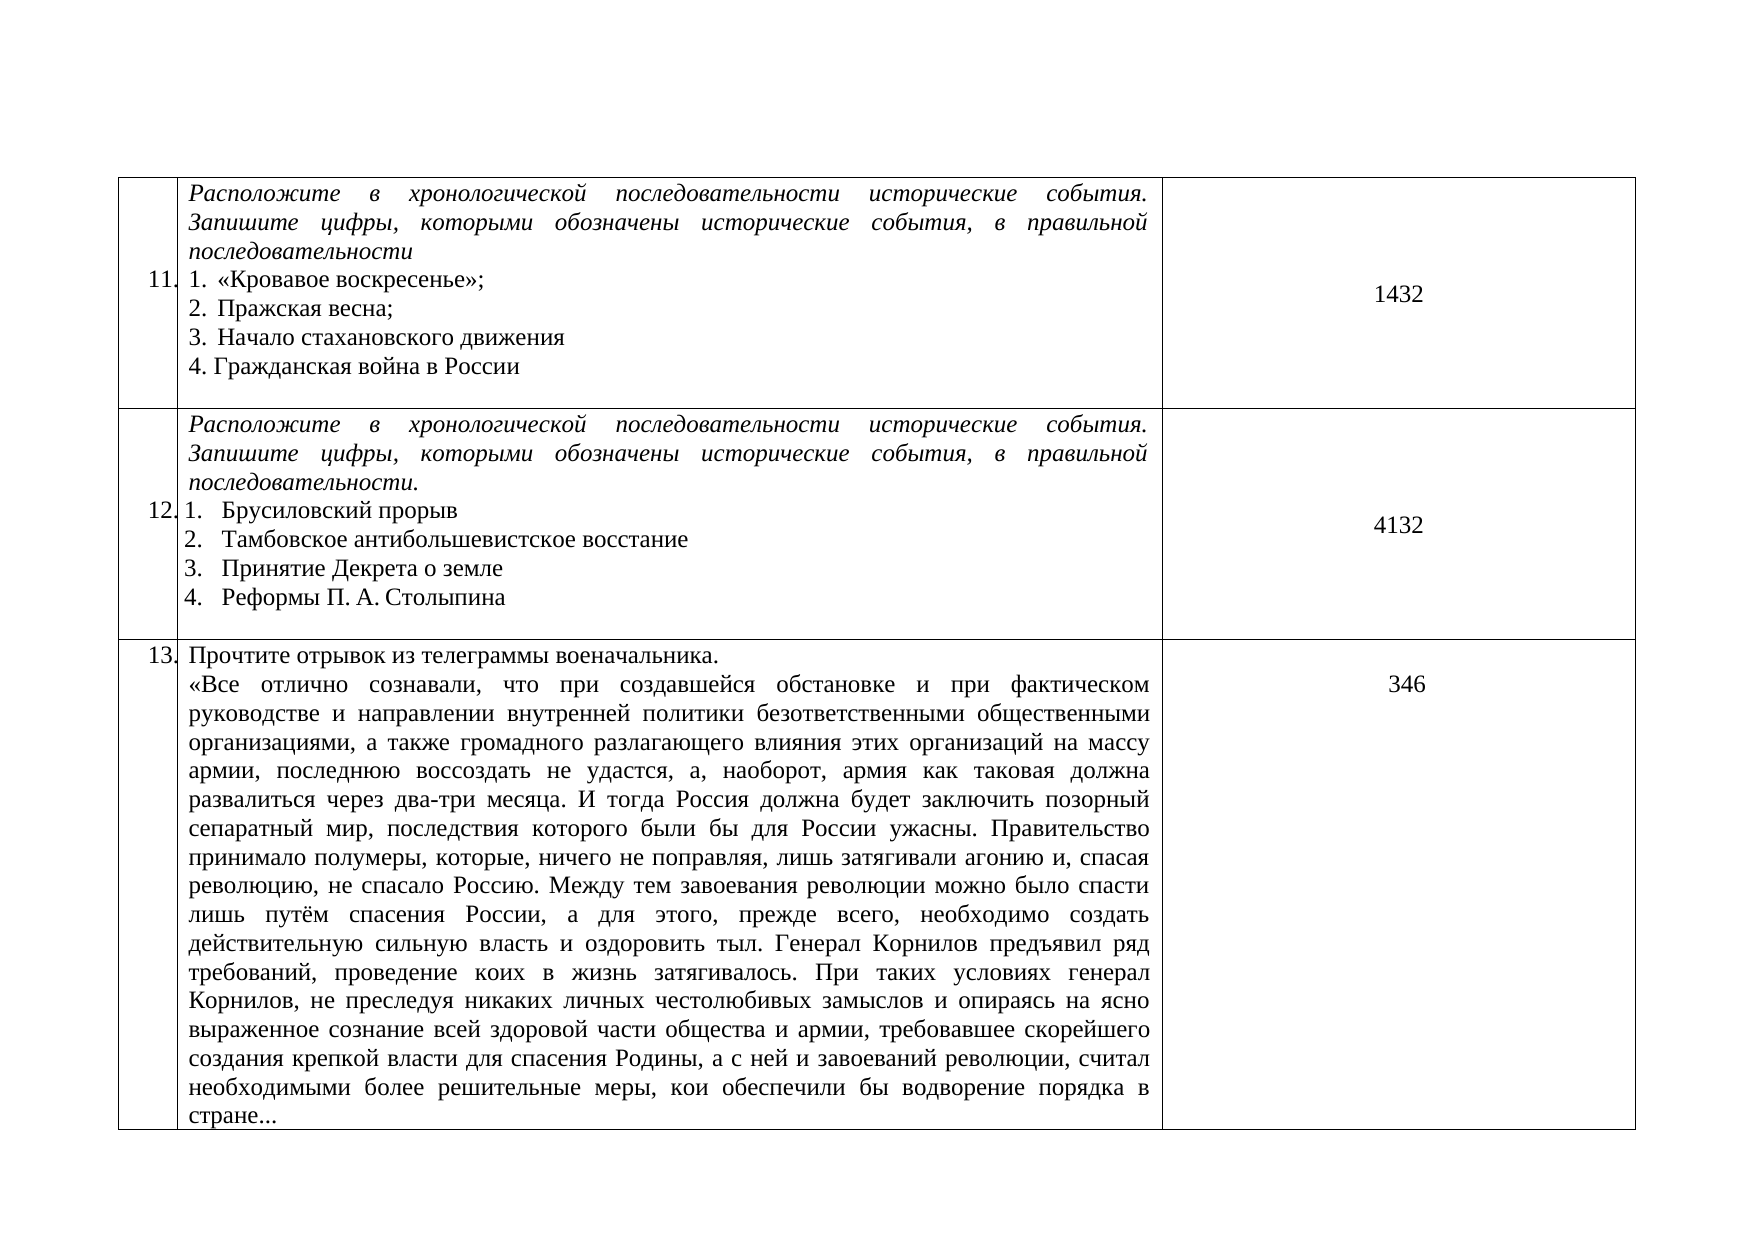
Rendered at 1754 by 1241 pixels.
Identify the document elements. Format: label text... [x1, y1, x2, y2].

table_cell 346 [1163, 640, 1635, 1129]
table_cell 1432 [1163, 178, 1635, 408]
table_cell Расположите в хронологической последовательности исторические события. Запишите цифры, которыми обозначены исторические события, в правильной последовательности. Брусиловский прорыв Тамбовское антибольшевистское восстание Принятие Декрета о земле Реформы П. А. Столыпина [178, 409, 1162, 639]
table_cell 4132 [1163, 409, 1635, 639]
table_cell [119, 409, 177, 639]
table_cell [119, 178, 177, 408]
table_cell [119, 640, 177, 1129]
table_cell Расположите в хронологической последовательности исторические события. Запишите цифры, которыми обозначены исторические события, в правильной последовательности 1. «Кровавое воскресенье»; 2. Пражская весна; 3. Начало стахановского движения 4. Гражданская война в России [178, 178, 1162, 408]
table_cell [178, 640, 1162, 1129]
